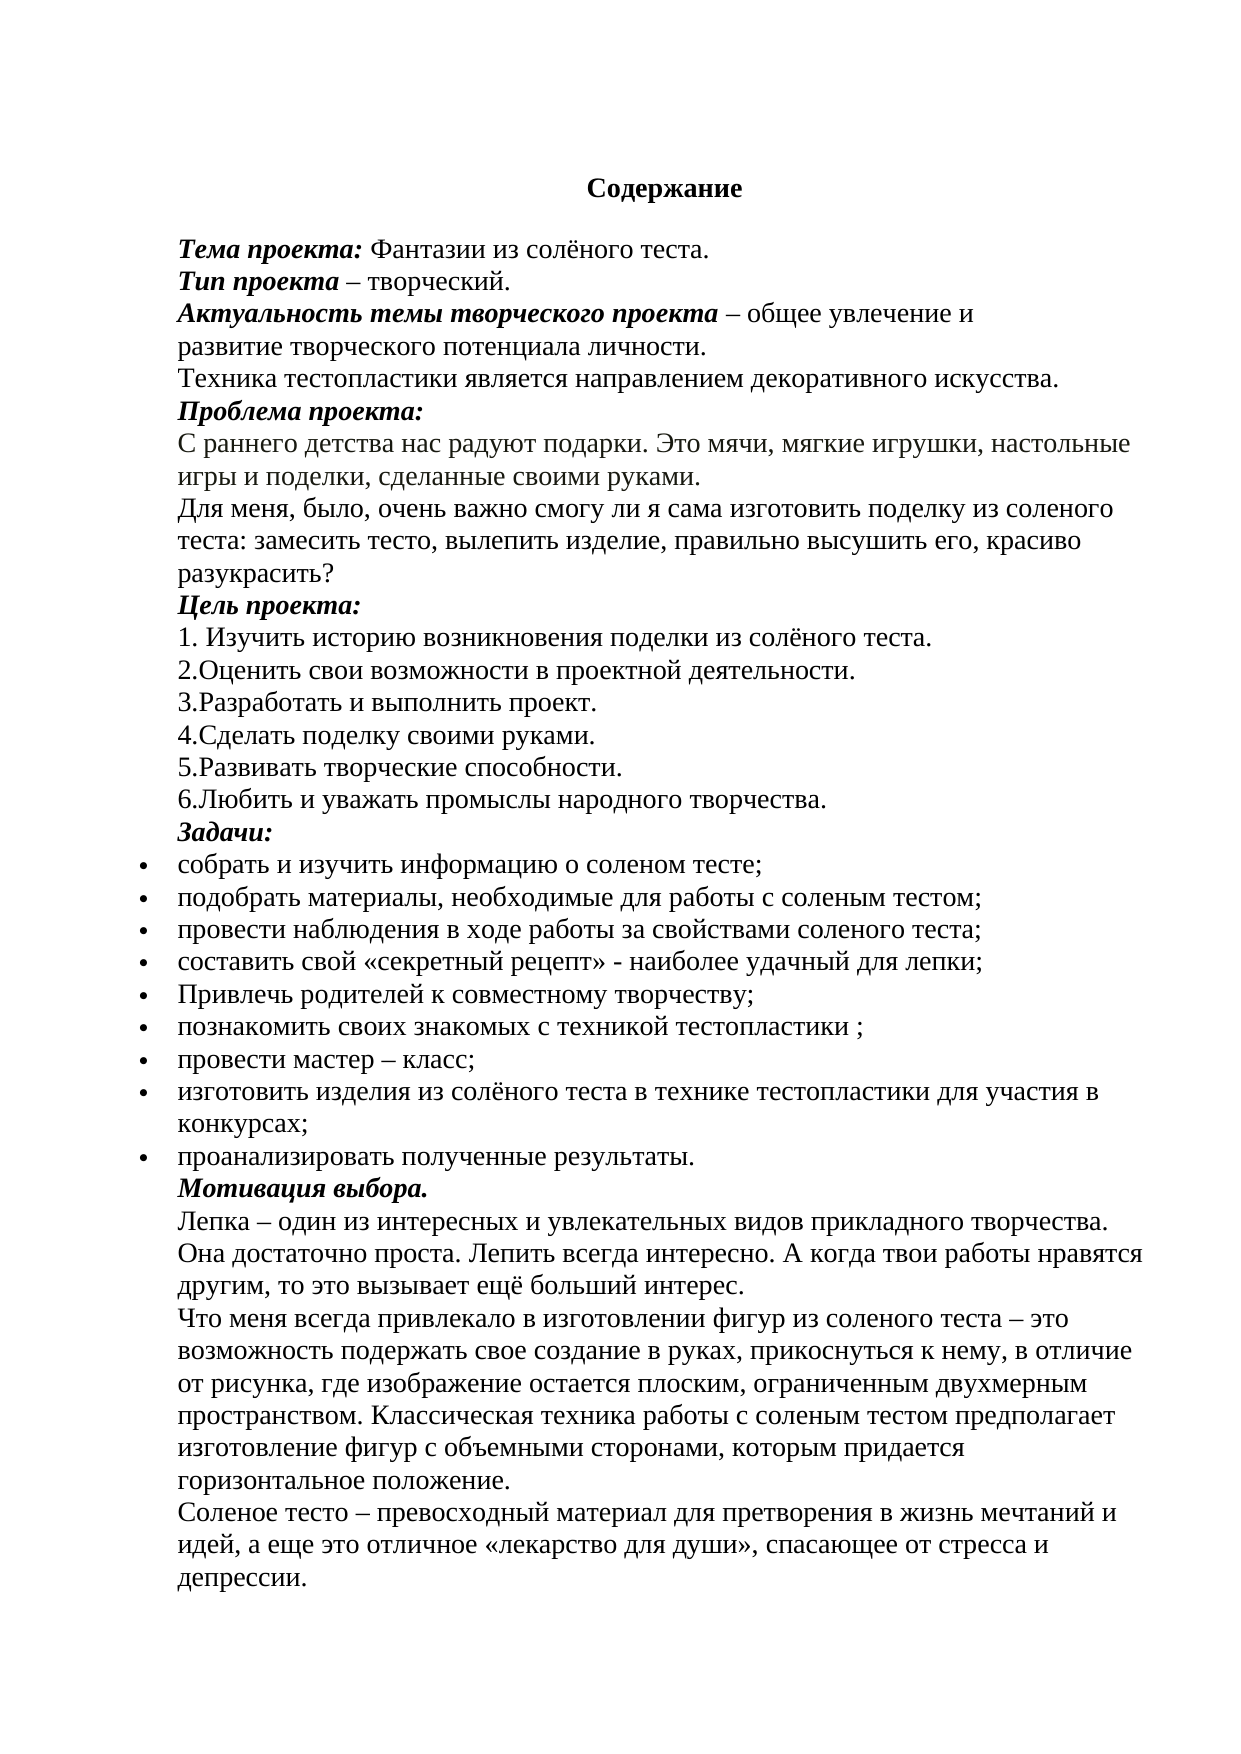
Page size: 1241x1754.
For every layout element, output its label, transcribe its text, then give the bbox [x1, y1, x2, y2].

list собрать и изучить информацию о соленом тесте; [140, 847, 1152, 880]
text Содержание [177, 171, 1152, 232]
text Задачи: [177, 815, 1152, 847]
text Проблема проекта: [177, 394, 1152, 426]
list подобрать материалы, необходимые для работы с соленым тестом; [140, 880, 1152, 912]
text Техника тестопластики является направлением декоративного искусства. [177, 361, 1152, 394]
text 4.Сделать поделку своими руками. [177, 718, 1152, 750]
text 3.Разработать и выполнить проект. [177, 685, 1152, 718]
list провести наблюдения в ходе работы за свойствами соленого теста; [140, 912, 1152, 944]
text Мотивация выбора. [177, 1171, 1152, 1204]
list Привлечь родителей к совместному творчеству; [140, 977, 1152, 1009]
text Тема проекта: Фантазии из солёного теста. [177, 232, 1152, 264]
text 6.Любить и уважать промыслы народного творчества. [177, 782, 1152, 815]
text 1. Изучить историю возникновения поделки из солёного теста. [177, 621, 1152, 653]
text Что меня всегда привлекало в изготовлении фигур из соленого теста – это возможность подержать свое создание в руках, прикоснуться к нему, в отличие от рисунка, где изображение остается плоским, ограниченным двухмерным пространством. Классическая техника работы с соленым тестом предполагает изготовление фигур с объемными сторонами, которым придается горизонтальное положение. [177, 1301, 1152, 1495]
text развитие творческого потенциала личности. [177, 329, 1152, 361]
list провести мастер – класс; [140, 1042, 1152, 1074]
text Лепка – один из интересных и увлекательных видов прикладного творчества. Она достаточно проста. Лепить всегда интересно. А когда твои работы нравятся другим, то это вызывает ещё больший интерес. [177, 1204, 1152, 1301]
text Для меня, было, очень важно смогу ли я сама изготовить поделку из соленого теста: замесить тесто, вылепить изделие, правильно высушить его, красиво разукрасить? [177, 491, 1152, 588]
list изготовить изделия из солёного теста в технике тестопластики для участия в конкурсах; [140, 1074, 1152, 1139]
text Соленое тесто – превосходный материал для претворения в жизнь мечтаний и идей, а еще это отличное «лекарство для души», спасающее от стресса и депрессии. [177, 1495, 1152, 1592]
text 5.Развивать творческие способности. [177, 750, 1152, 782]
text 2.Оценить свои возможности в проектной деятельности. [177, 653, 1152, 685]
text Актуальность темы творческого проекта – общее увлечение и [177, 297, 1152, 329]
list познакомить своих знакомых с техникой тестопластики ; [140, 1009, 1152, 1042]
text Цель проекта: [177, 588, 1152, 621]
list проанализировать полученные результаты. [140, 1139, 1152, 1171]
text С раннего детства нас радуют подарки. Это мячи, мягкие игрушки, настольные игры и поделки, сделанные своими руками. [177, 426, 1152, 491]
list составить свой «секретный рецепт» - наиболее удачный для лепки; [140, 944, 1152, 977]
text Тип проекта – творческий. [177, 264, 1152, 297]
